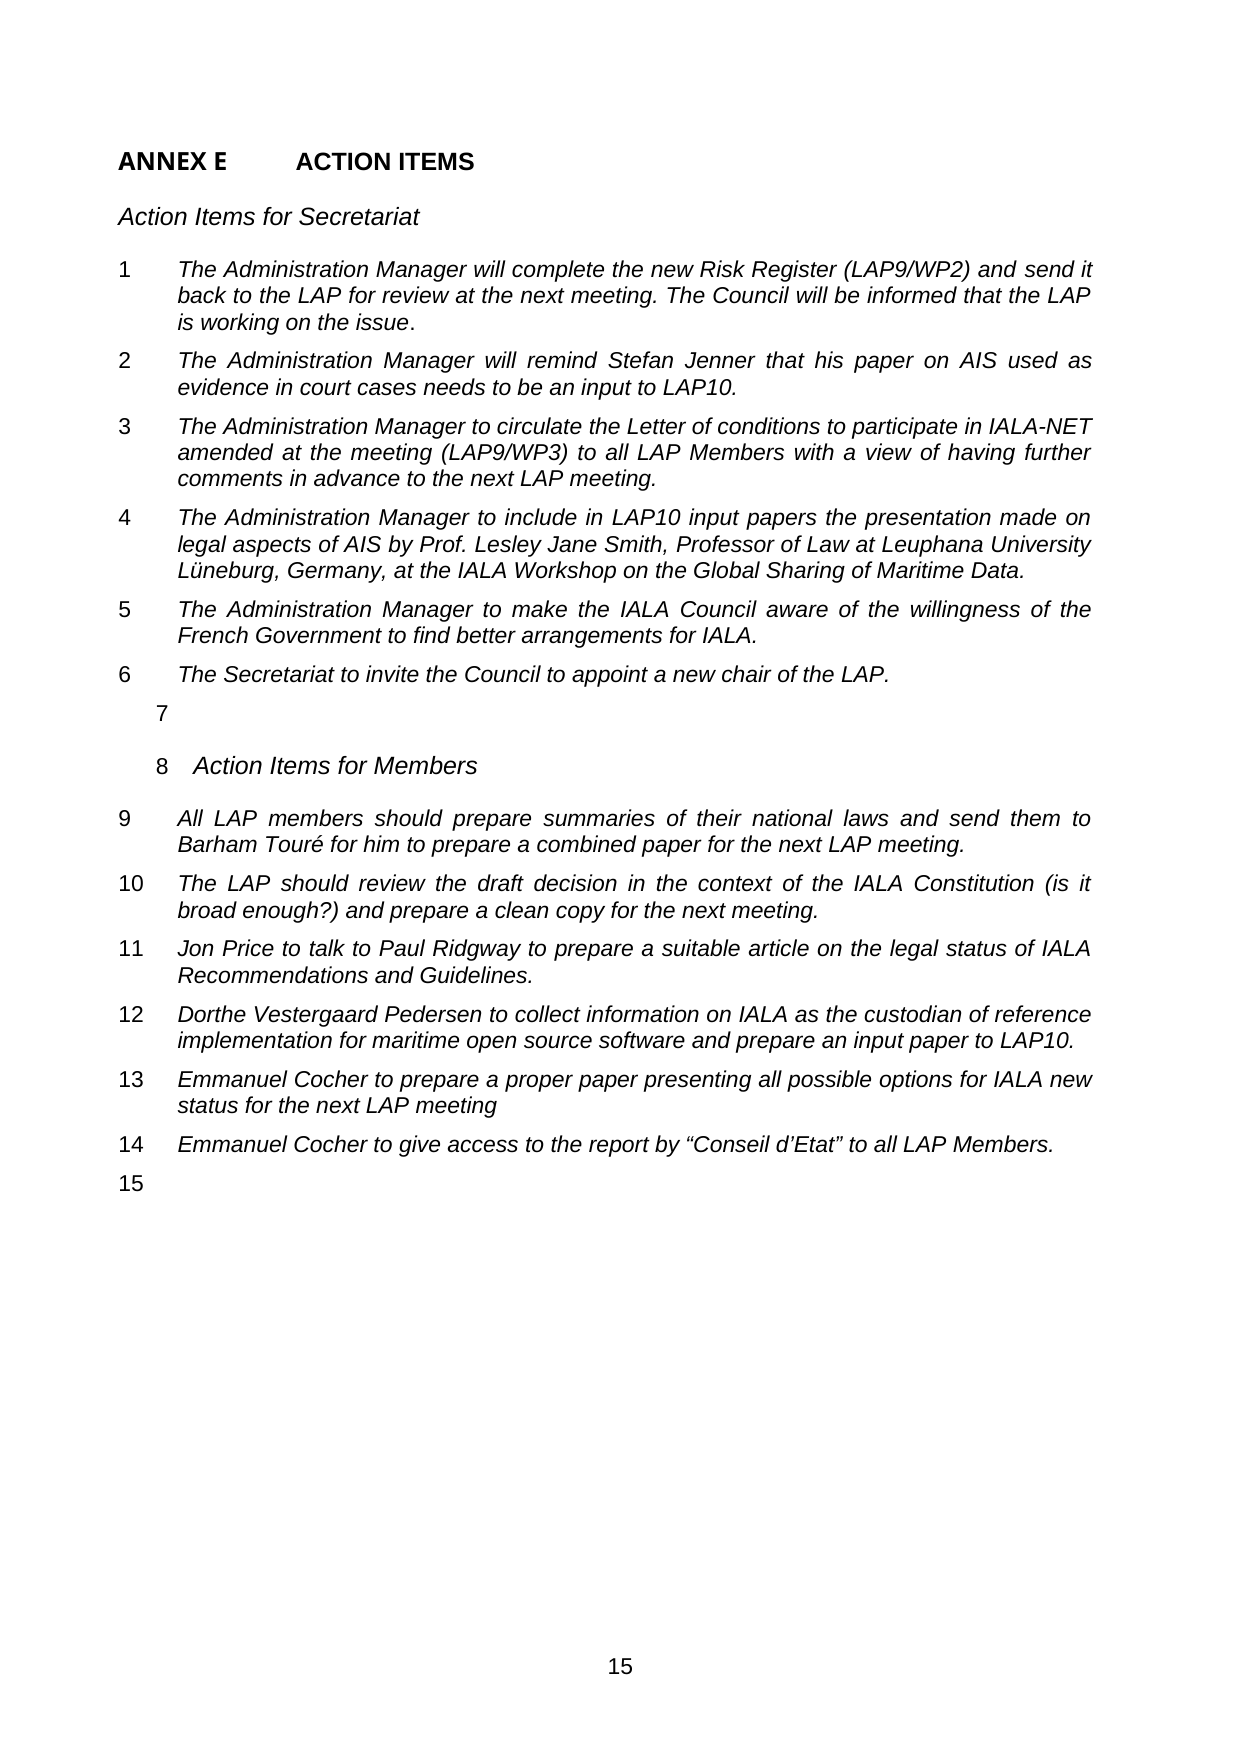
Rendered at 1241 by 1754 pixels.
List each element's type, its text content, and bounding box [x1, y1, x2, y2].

text Action Items for Secretariat [118, 202, 1122, 231]
text Dorthe Vestergaard Pedersen to collect information on IALA as the custodian of reference implementation for maritime open source software and prepare an input paper to LAP10. [118, 1001, 1092, 1053]
text The Administration Manager to include in LAP10 input papers the presentation made on legal aspects of AIS by Prof. Lesley Jane Smith, Professor of Law at Leuphana University Lüneburg, Germany, at the IALA Workshop on the Global Sharing of Maritime Data. [118, 504, 1092, 583]
text The Administration Manager will complete the new Risk Register (LAP9/WP2) and send it back to the LAP for review at the next meeting. The Council will be informed that the LAP is working on the issue. [118, 256, 1092, 335]
text Action Items for Members [156, 751, 1122, 780]
text All LAP members should prepare summaries of their national laws and send them to Barham Touré for him to prepare a combined paper for the next LAP meeting. [118, 805, 1092, 858]
text Action Items [118, 143, 1122, 177]
text Emmanuel Cocher to prepare a proper paper presenting all possible options for IALA new status for the next LAP meeting [118, 1066, 1092, 1118]
text The LAP should review the draft decision in the context of the IALA Constitution (is it broad enough?) and prepare a clean copy for the next meeting. [118, 870, 1092, 923]
text The Secretariat to invite the Council to appoint a new chair of the LAP. [118, 661, 1092, 687]
text Jon Price to talk to Paul Ridgway to prepare a suitable article on the legal status of IALA Recommendations and Guidelines. [118, 935, 1092, 988]
text Emmanuel Cocher to give access to the report by “Conseil d’Etat” to all LAP Members. [118, 1131, 1092, 1157]
text The Administration Manager will remind Stefan Jenner that his paper on AIS used as evidence in court cases needs to be an input to LAP10. [118, 347, 1092, 400]
text The Administration Manager to circulate the Letter of conditions to participate in IALA-NET amended at the meeting (LAP9/WP3) to all LAP Members with a view of having further comments in advance to the next LAP meeting. [118, 413, 1092, 492]
text The Administration Manager to make the IALA Council aware of the willingness of the French Government to find better arrangements for IALA. [118, 596, 1092, 648]
